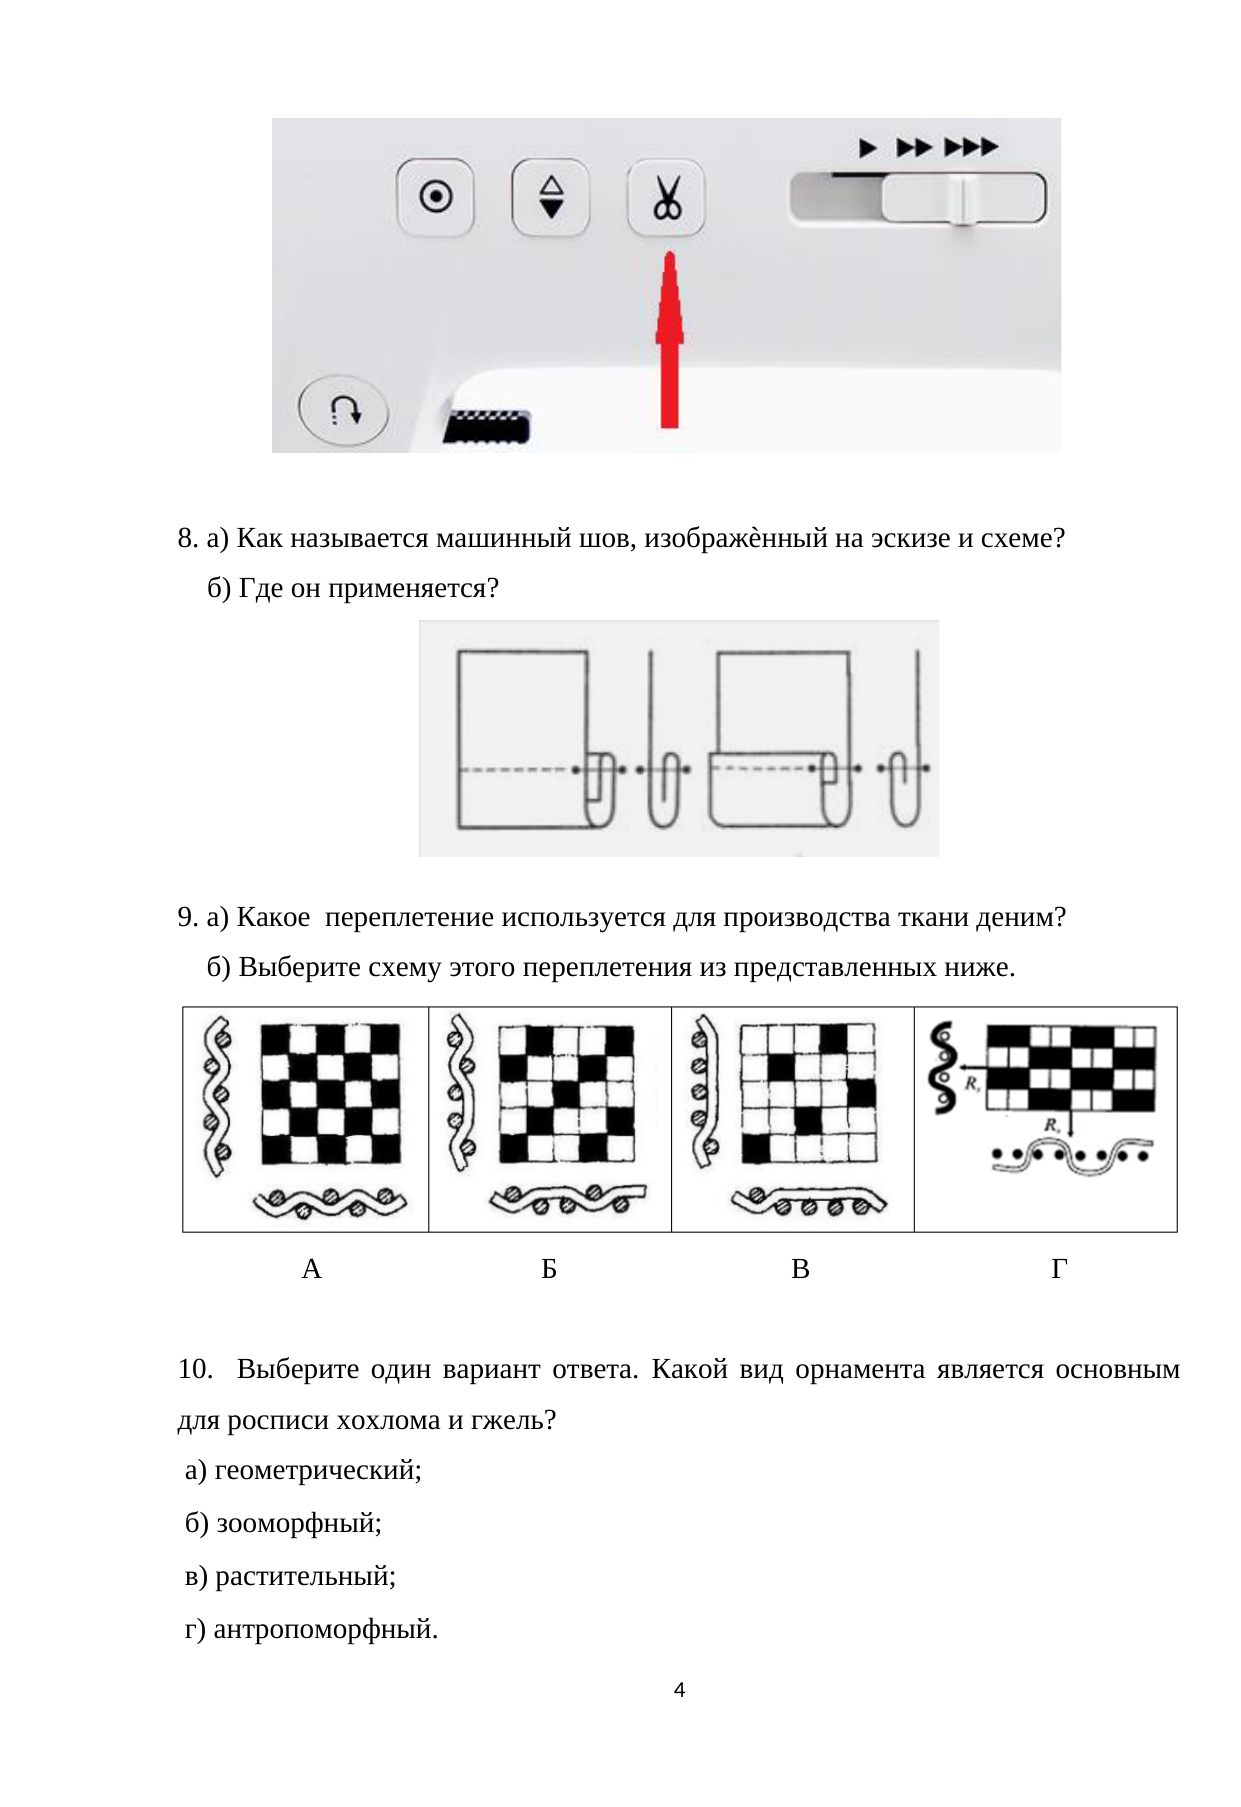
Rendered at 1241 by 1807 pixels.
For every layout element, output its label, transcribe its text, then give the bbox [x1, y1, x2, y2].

picture [419, 620, 940, 857]
picture [177, 999, 1181, 1237]
text 10. Выберите один вариант ответа. Какой вид орнамента является основным для росписи хохлома и гжель? [177, 1352, 1181, 1436]
text б) Выберите схему этого переплетения из представленных ниже. [177, 949, 1181, 983]
text а) геометрический; [177, 1452, 1181, 1486]
text г) антропоморфный. [177, 1612, 1181, 1645]
text в) растительный; [177, 1558, 1181, 1592]
text 9. а) Какое переплетение используется для производства ткани деним? [177, 899, 1181, 932]
text б) зооморфный; [177, 1505, 1181, 1539]
text А Б В Г [177, 1251, 1181, 1284]
text 8. а) Как называется машинный шов, изображѐнный на эскизе и схеме? [177, 520, 1181, 553]
text б) Где он применяется? [207, 570, 1181, 603]
